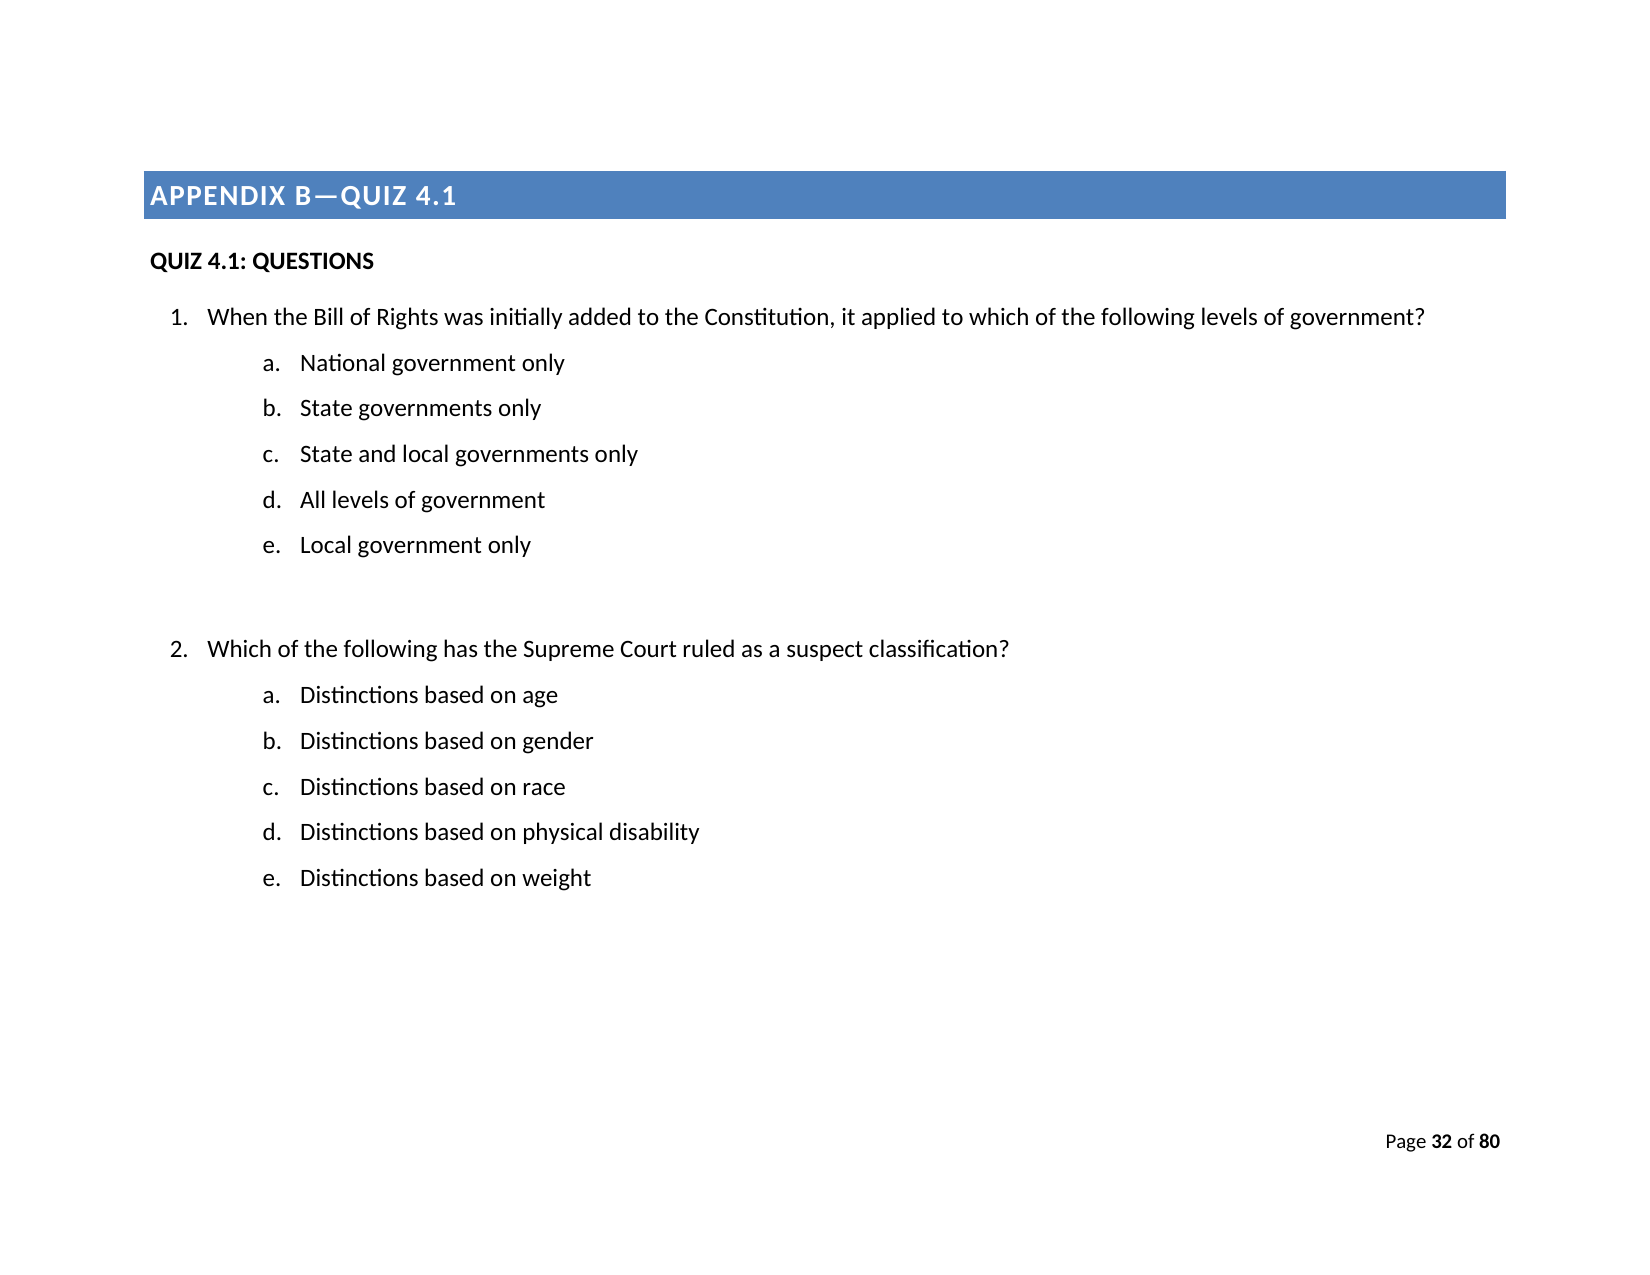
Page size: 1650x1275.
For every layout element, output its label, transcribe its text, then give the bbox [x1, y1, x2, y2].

list State and local governments only [262, 438, 1500, 469]
list Which of the following has the Supreme Court ruled as a suspect classification? [169, 633, 1500, 664]
list National government only [262, 347, 1500, 377]
text QUIZ 4.1: QUESTIONS [150, 245, 1500, 276]
list State governments only [262, 392, 1500, 423]
list Distinctions based on age [262, 679, 1500, 710]
list Distinctions based on race [262, 771, 1500, 801]
list All levels of government [262, 484, 1500, 514]
list When the Bill of Rights was initially added to the Constitution, it applied to which of the following levels of government? [169, 301, 1500, 331]
list Local government only [262, 529, 1500, 560]
list Distinctions based on weight [262, 862, 1500, 893]
list Distinctions based on gender [262, 725, 1500, 756]
subtitle Appendix B—Quiz 4.1 [150, 177, 1500, 213]
list Distinctions based on physical disability [262, 816, 1500, 847]
